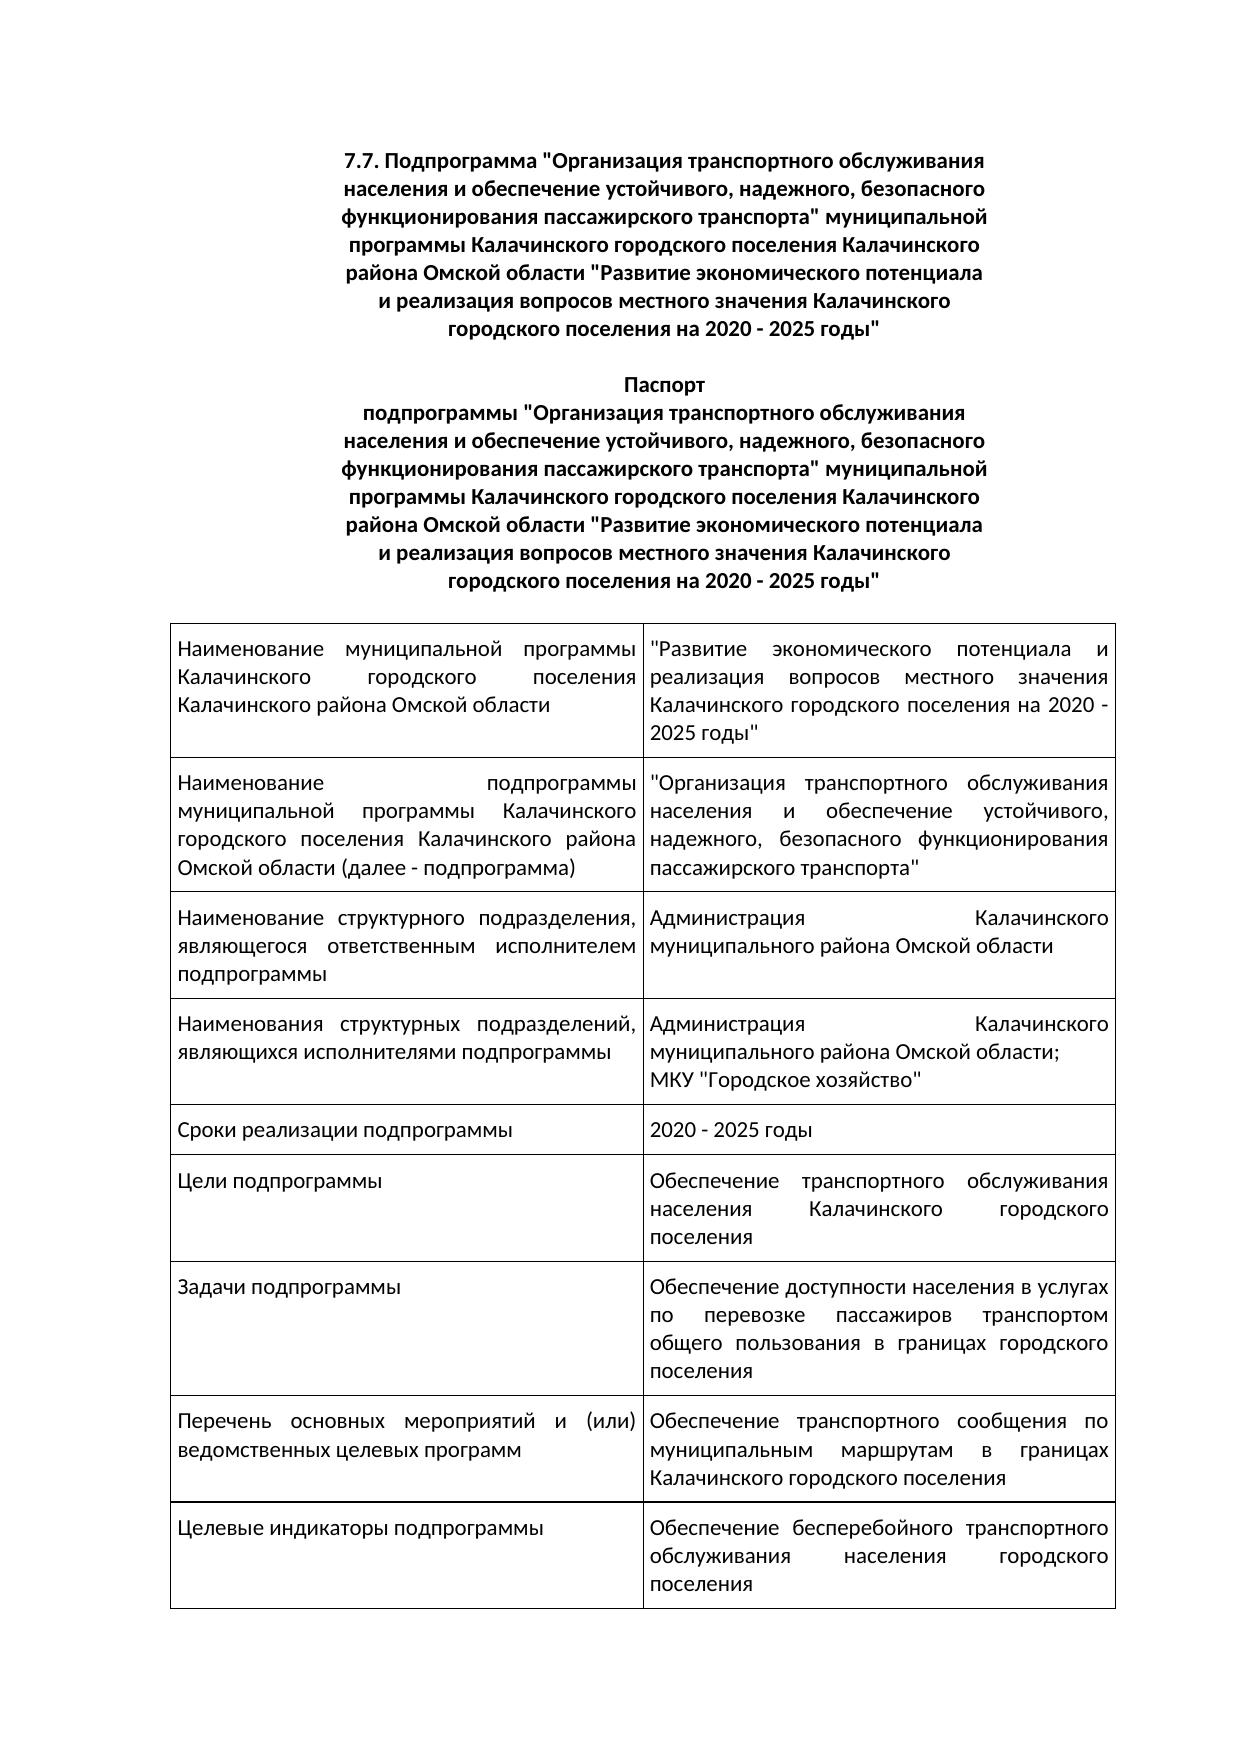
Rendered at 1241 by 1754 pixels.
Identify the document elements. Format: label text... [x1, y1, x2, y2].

title района Омской области "Развитие экономического потенциала [177, 258, 1152, 286]
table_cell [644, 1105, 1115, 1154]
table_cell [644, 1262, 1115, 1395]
title программы Калачинского городского поселения Калачинского [177, 482, 1152, 510]
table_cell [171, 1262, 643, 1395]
title Паспорт [177, 370, 1152, 398]
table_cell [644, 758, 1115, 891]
title городского поселения на 2020 - 2025 годы" [177, 566, 1152, 594]
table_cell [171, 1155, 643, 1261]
title функционирования пассажирского транспорта" муниципальной [177, 454, 1152, 482]
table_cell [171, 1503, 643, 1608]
title и реализация вопросов местного значения Калачинского [177, 538, 1152, 566]
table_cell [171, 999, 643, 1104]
title городского поселения на 2020 - 2025 годы" [177, 314, 1152, 342]
title населения и обеспечение устойчивого, надежного, безопасного [177, 426, 1152, 454]
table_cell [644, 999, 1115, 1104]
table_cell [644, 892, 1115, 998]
title населения и обеспечение устойчивого, надежного, безопасного [177, 174, 1152, 202]
title 7.7. Подпрограмма "Организация транспортного обслуживания [177, 146, 1152, 174]
title функционирования пассажирского транспорта" муниципальной [177, 202, 1152, 230]
title подпрограммы "Организация транспортного обслуживания [177, 398, 1152, 426]
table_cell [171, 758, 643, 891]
title и реализация вопросов местного значения Калачинского [177, 286, 1152, 314]
title района Омской области "Развитие экономического потенциала [177, 510, 1152, 538]
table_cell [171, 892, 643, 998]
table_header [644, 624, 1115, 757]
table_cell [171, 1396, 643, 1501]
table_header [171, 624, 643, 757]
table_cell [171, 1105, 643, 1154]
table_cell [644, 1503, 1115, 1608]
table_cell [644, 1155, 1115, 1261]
title программы Калачинского городского поселения Калачинского [177, 230, 1152, 258]
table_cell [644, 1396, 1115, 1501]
